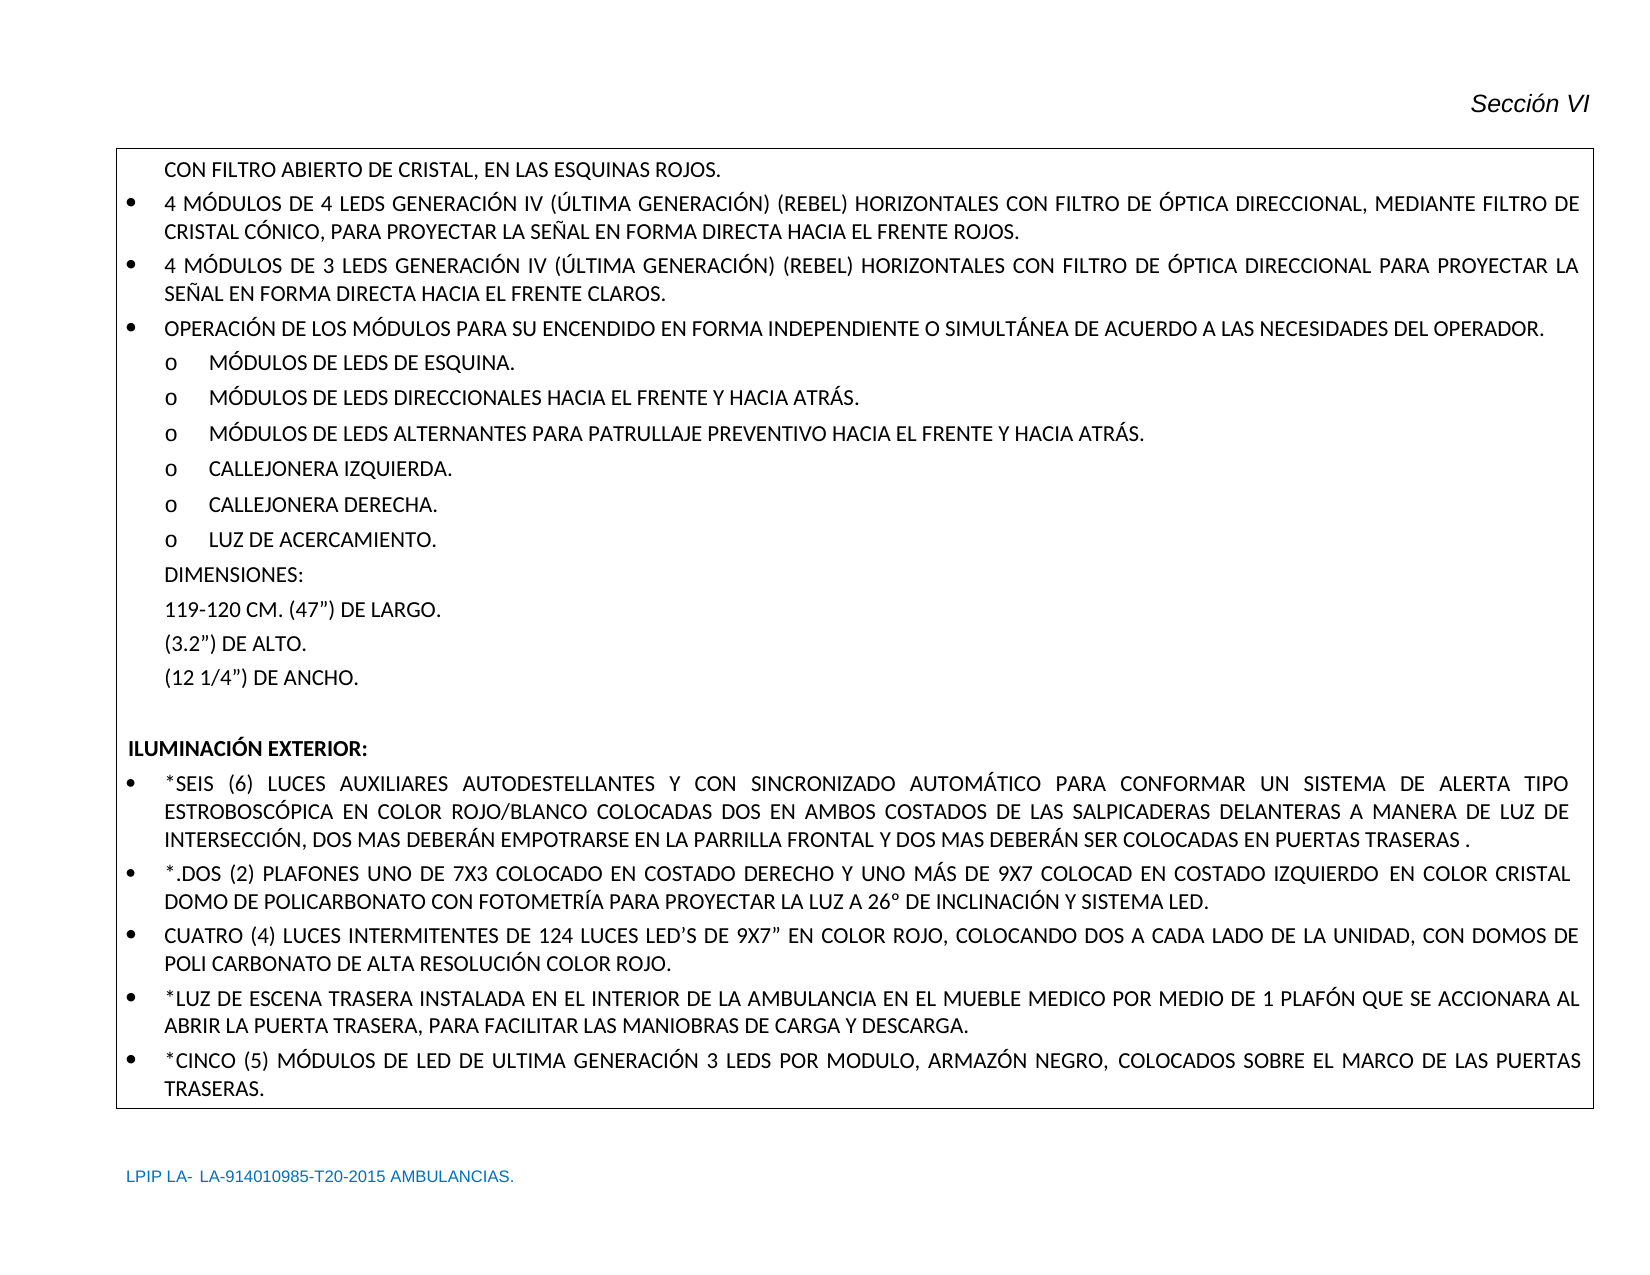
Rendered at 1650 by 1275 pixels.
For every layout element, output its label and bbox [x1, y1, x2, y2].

table_cell [117, 149, 1593, 1108]
